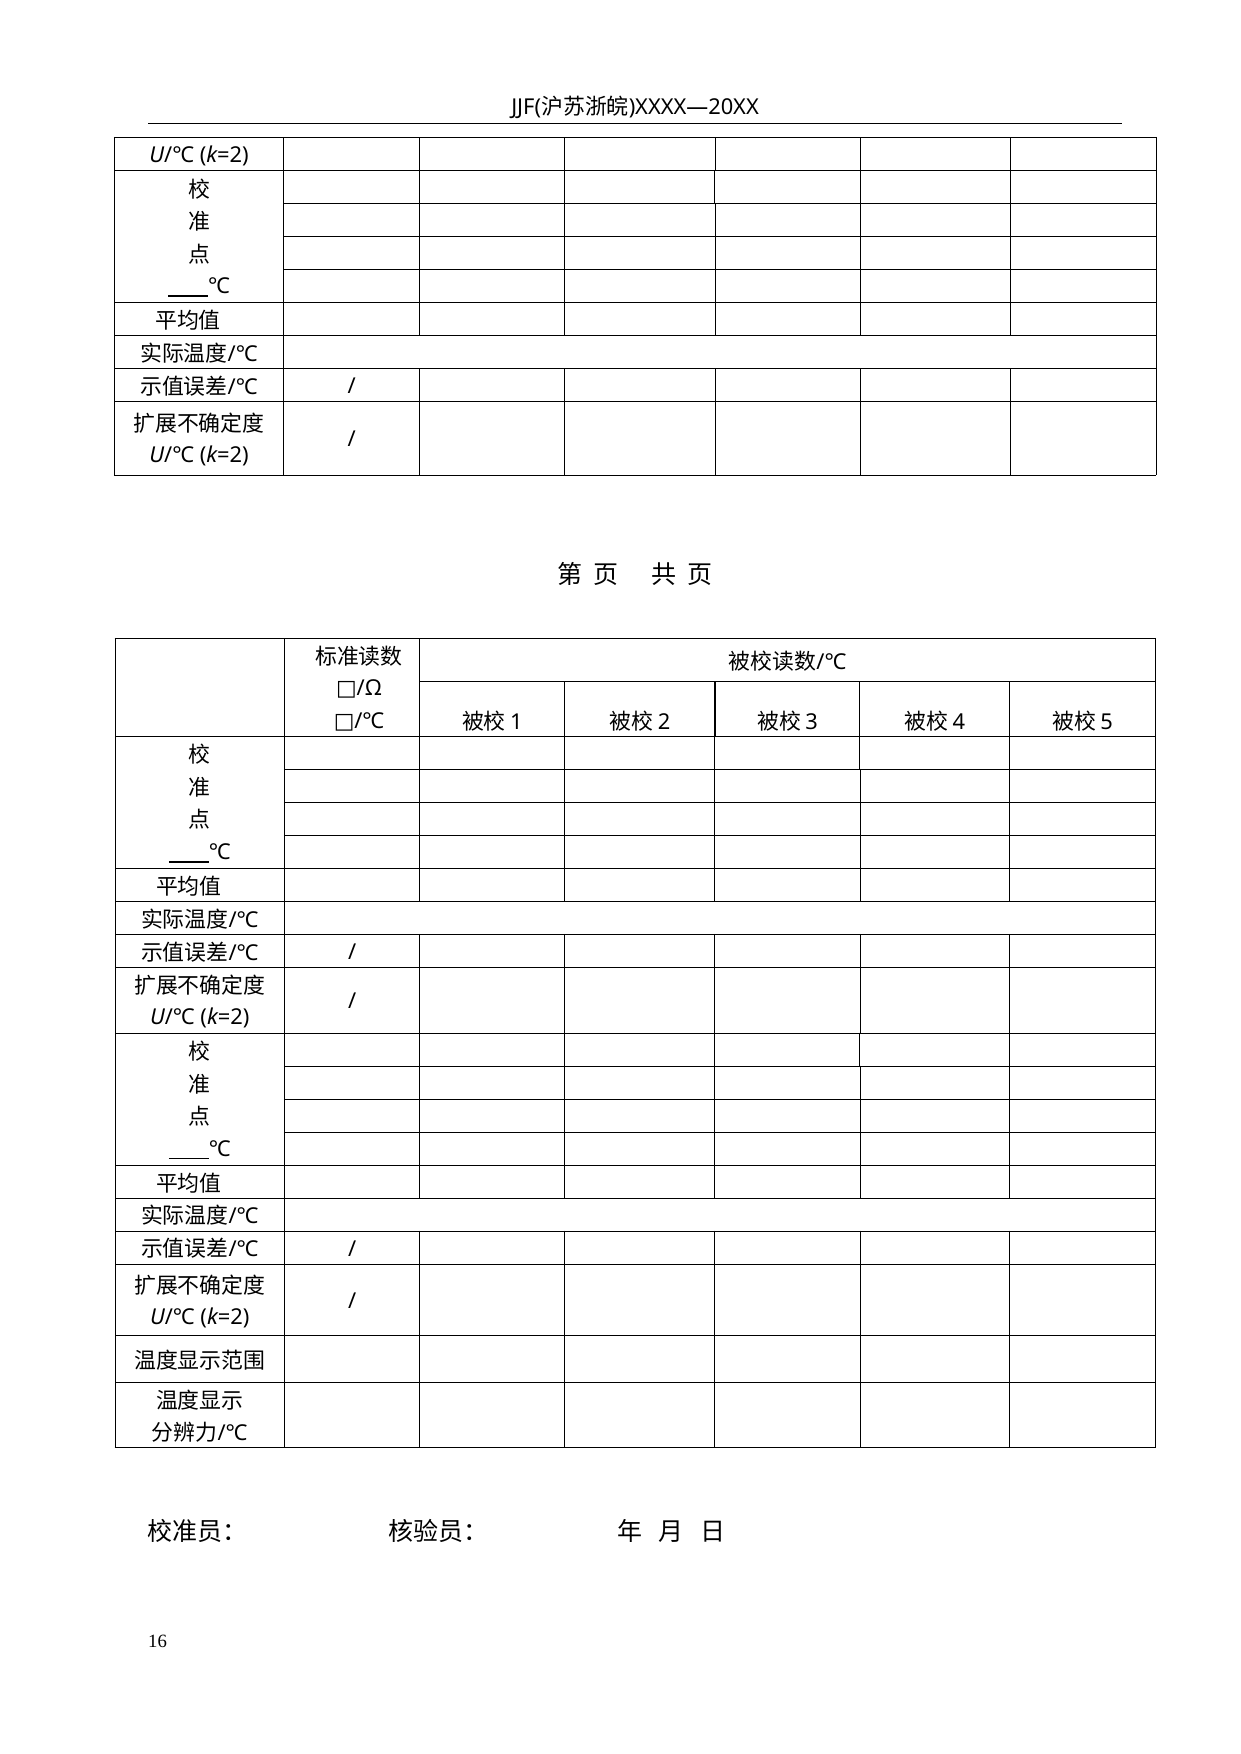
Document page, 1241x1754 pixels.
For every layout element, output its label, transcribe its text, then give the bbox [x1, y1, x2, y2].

table_cell [565, 1336, 714, 1382]
table_cell [565, 737, 714, 769]
table_cell [1011, 303, 1156, 335]
table_cell [861, 237, 1010, 269]
table_cell 平均值 [115, 303, 283, 335]
table_cell 示值误差/℃ [116, 1232, 284, 1264]
table_cell [565, 935, 714, 967]
table_cell [1010, 869, 1155, 901]
table_cell [1011, 138, 1156, 170]
table_cell [861, 138, 1010, 170]
table_cell [420, 138, 564, 170]
table_cell [715, 1034, 859, 1066]
table_cell [715, 770, 860, 802]
table_cell [420, 968, 564, 1032]
table_cell [565, 1265, 714, 1335]
table_cell [861, 869, 1009, 901]
table_cell [715, 1336, 860, 1382]
table_cell 校 准 点 ℃ [115, 171, 283, 302]
table_cell [1010, 968, 1155, 1032]
table_cell / [285, 1232, 419, 1264]
table_cell [861, 803, 1009, 835]
table_cell [285, 1336, 419, 1382]
table_cell [284, 237, 419, 269]
table_cell [715, 1166, 860, 1198]
table_cell [861, 1100, 1009, 1132]
table_cell 校 准 点 ℃ [116, 737, 284, 868]
table_cell [1010, 1133, 1155, 1164]
table_cell [565, 1166, 714, 1198]
table_cell [861, 836, 1009, 868]
table_cell [420, 1336, 564, 1382]
table_cell [284, 204, 419, 236]
table_cell [565, 303, 715, 335]
table_cell 被校5 [1010, 682, 1155, 736]
table_cell / [284, 402, 419, 475]
table_cell 被校3 [716, 682, 859, 736]
table_cell [565, 836, 714, 868]
table_cell 校 准 点 ℃ [116, 1034, 284, 1164]
table_cell [420, 1100, 564, 1132]
table_cell [420, 803, 564, 835]
table_cell [565, 204, 715, 236]
table_cell [565, 770, 714, 802]
table_cell [420, 770, 564, 802]
table_cell [716, 138, 860, 170]
table_cell [420, 369, 564, 401]
table_cell 平均值 [116, 869, 284, 901]
table_cell [715, 1067, 860, 1098]
table_cell [285, 1034, 419, 1066]
table_cell [285, 869, 419, 901]
table_cell 被校2 [565, 682, 714, 736]
table_cell 被校1 [420, 682, 564, 736]
table_cell [716, 303, 860, 335]
table_cell [1010, 1166, 1155, 1198]
table_cell [285, 1199, 1155, 1231]
text 校准员： 核验员： 年 月 日 [148, 1497, 1122, 1562]
table_cell [1011, 237, 1156, 269]
table_cell [565, 803, 714, 835]
table_cell [861, 204, 1010, 236]
table_cell [420, 1265, 564, 1335]
table_cell [420, 204, 564, 236]
table_cell [420, 237, 564, 269]
table_cell [716, 237, 860, 269]
table_cell [285, 1133, 419, 1164]
table_cell [1011, 270, 1156, 302]
table_cell [1010, 737, 1155, 769]
table_cell [284, 336, 1156, 368]
table_cell [861, 369, 1010, 401]
table_cell [1010, 770, 1155, 802]
table_cell [420, 303, 564, 335]
table_cell [861, 1265, 1009, 1335]
table_cell [285, 1166, 419, 1198]
table_cell [715, 1232, 860, 1264]
table_cell [565, 1100, 714, 1132]
table_cell 实际温度/℃ [115, 336, 283, 368]
table_cell [565, 138, 715, 170]
table_cell [1011, 402, 1156, 475]
table_cell [861, 935, 1009, 967]
table_cell [284, 303, 419, 335]
table_cell 平均值 [116, 1166, 284, 1198]
table_cell [285, 1383, 419, 1447]
table_cell [861, 171, 1010, 203]
table_cell 温度显示 分辨力/℃ [116, 1383, 284, 1447]
table_cell / [284, 369, 419, 401]
text 第 页 共 页 [148, 540, 1122, 605]
table_cell [420, 171, 564, 203]
table_cell [420, 1034, 564, 1066]
table_cell [565, 1232, 714, 1264]
table_cell [1011, 171, 1156, 203]
table_cell [284, 270, 419, 302]
table_cell [420, 1166, 564, 1198]
table_cell 示值误差/℃ [116, 935, 284, 967]
table_cell [861, 770, 1009, 802]
table_cell [861, 303, 1010, 335]
table_cell [1010, 1232, 1155, 1264]
table_cell [715, 968, 860, 1032]
table_cell [716, 204, 860, 236]
table_cell [284, 171, 419, 203]
table_cell [1010, 836, 1155, 868]
table_cell [565, 968, 714, 1032]
table_cell [565, 1034, 714, 1066]
table_cell [565, 237, 715, 269]
table_cell [860, 737, 1009, 769]
table_cell [1011, 369, 1156, 401]
table_cell [860, 1034, 1009, 1066]
table_cell 扩展不确定度U/℃ (k=2) [115, 138, 283, 170]
table_cell [565, 1133, 714, 1164]
table_cell [285, 770, 419, 802]
table_cell [861, 270, 1010, 302]
table_cell / [285, 1265, 419, 1335]
table_cell [861, 968, 1009, 1032]
table_cell [715, 1265, 860, 1335]
table_cell [1010, 935, 1155, 967]
table_cell [1010, 803, 1155, 835]
table_cell [715, 737, 859, 769]
table_header [116, 639, 284, 736]
table_cell 示值误差/℃ [115, 369, 283, 401]
table_cell [716, 270, 860, 302]
table_cell / [285, 968, 419, 1032]
table_cell [420, 270, 564, 302]
table_cell [861, 1067, 1009, 1098]
table_cell [565, 1067, 714, 1098]
table_cell [285, 803, 419, 835]
table_cell 实际温度/℃ [116, 902, 284, 934]
table_cell [285, 1067, 419, 1098]
table_cell 扩展不确定度U/℃ (k=2) [116, 968, 284, 1032]
table_cell / [284, 138, 419, 170]
table_cell [565, 369, 715, 401]
table_cell [715, 1383, 860, 1447]
table_cell [715, 171, 860, 203]
table_cell 实际温度/℃ [116, 1199, 284, 1231]
table_cell [285, 902, 1155, 934]
table_cell [420, 1133, 564, 1164]
table_cell [861, 402, 1010, 475]
table_cell [716, 402, 860, 475]
table_cell [1010, 1383, 1155, 1447]
table_cell [420, 1067, 564, 1098]
table_cell [420, 1232, 564, 1264]
table_cell [715, 1100, 860, 1132]
table_cell [565, 1383, 714, 1447]
table_cell / [285, 935, 419, 967]
table_cell [861, 1336, 1009, 1382]
table_cell [285, 737, 419, 769]
table_cell [565, 402, 715, 475]
table_cell [565, 270, 715, 302]
table_cell [420, 836, 564, 868]
table_cell [861, 1232, 1009, 1264]
table_cell [285, 1100, 419, 1132]
table_cell 温度显示范围 [116, 1336, 284, 1382]
table_cell [565, 171, 714, 203]
table_cell [420, 1383, 564, 1447]
table_cell [861, 1166, 1009, 1198]
table_cell [715, 803, 860, 835]
table_cell [1011, 204, 1156, 236]
table_cell [715, 836, 860, 868]
table_cell [420, 869, 564, 901]
table_cell [861, 1133, 1009, 1164]
table_cell [715, 869, 860, 901]
table_cell [420, 935, 564, 967]
table_header 被校读数/℃ [420, 639, 1155, 681]
table_cell [1010, 1265, 1155, 1335]
table_cell [420, 402, 564, 475]
table_cell [1010, 1034, 1155, 1066]
table_cell [565, 869, 714, 901]
table_cell [861, 1383, 1009, 1447]
table_cell [1010, 1336, 1155, 1382]
table_cell 被校4 [860, 682, 1009, 736]
table_cell 扩展不确定度U/℃ (k=2) [116, 1265, 284, 1335]
table_cell 扩展不确定度U/℃ (k=2) [115, 402, 283, 475]
table_cell [715, 1133, 860, 1164]
table_cell [285, 836, 419, 868]
table_cell [1010, 1100, 1155, 1132]
table_header 标准读数 □/Ω □/℃ [285, 639, 419, 736]
table_cell [716, 369, 860, 401]
table_cell [420, 737, 564, 769]
table_cell [1010, 1067, 1155, 1098]
table_cell [715, 935, 860, 967]
